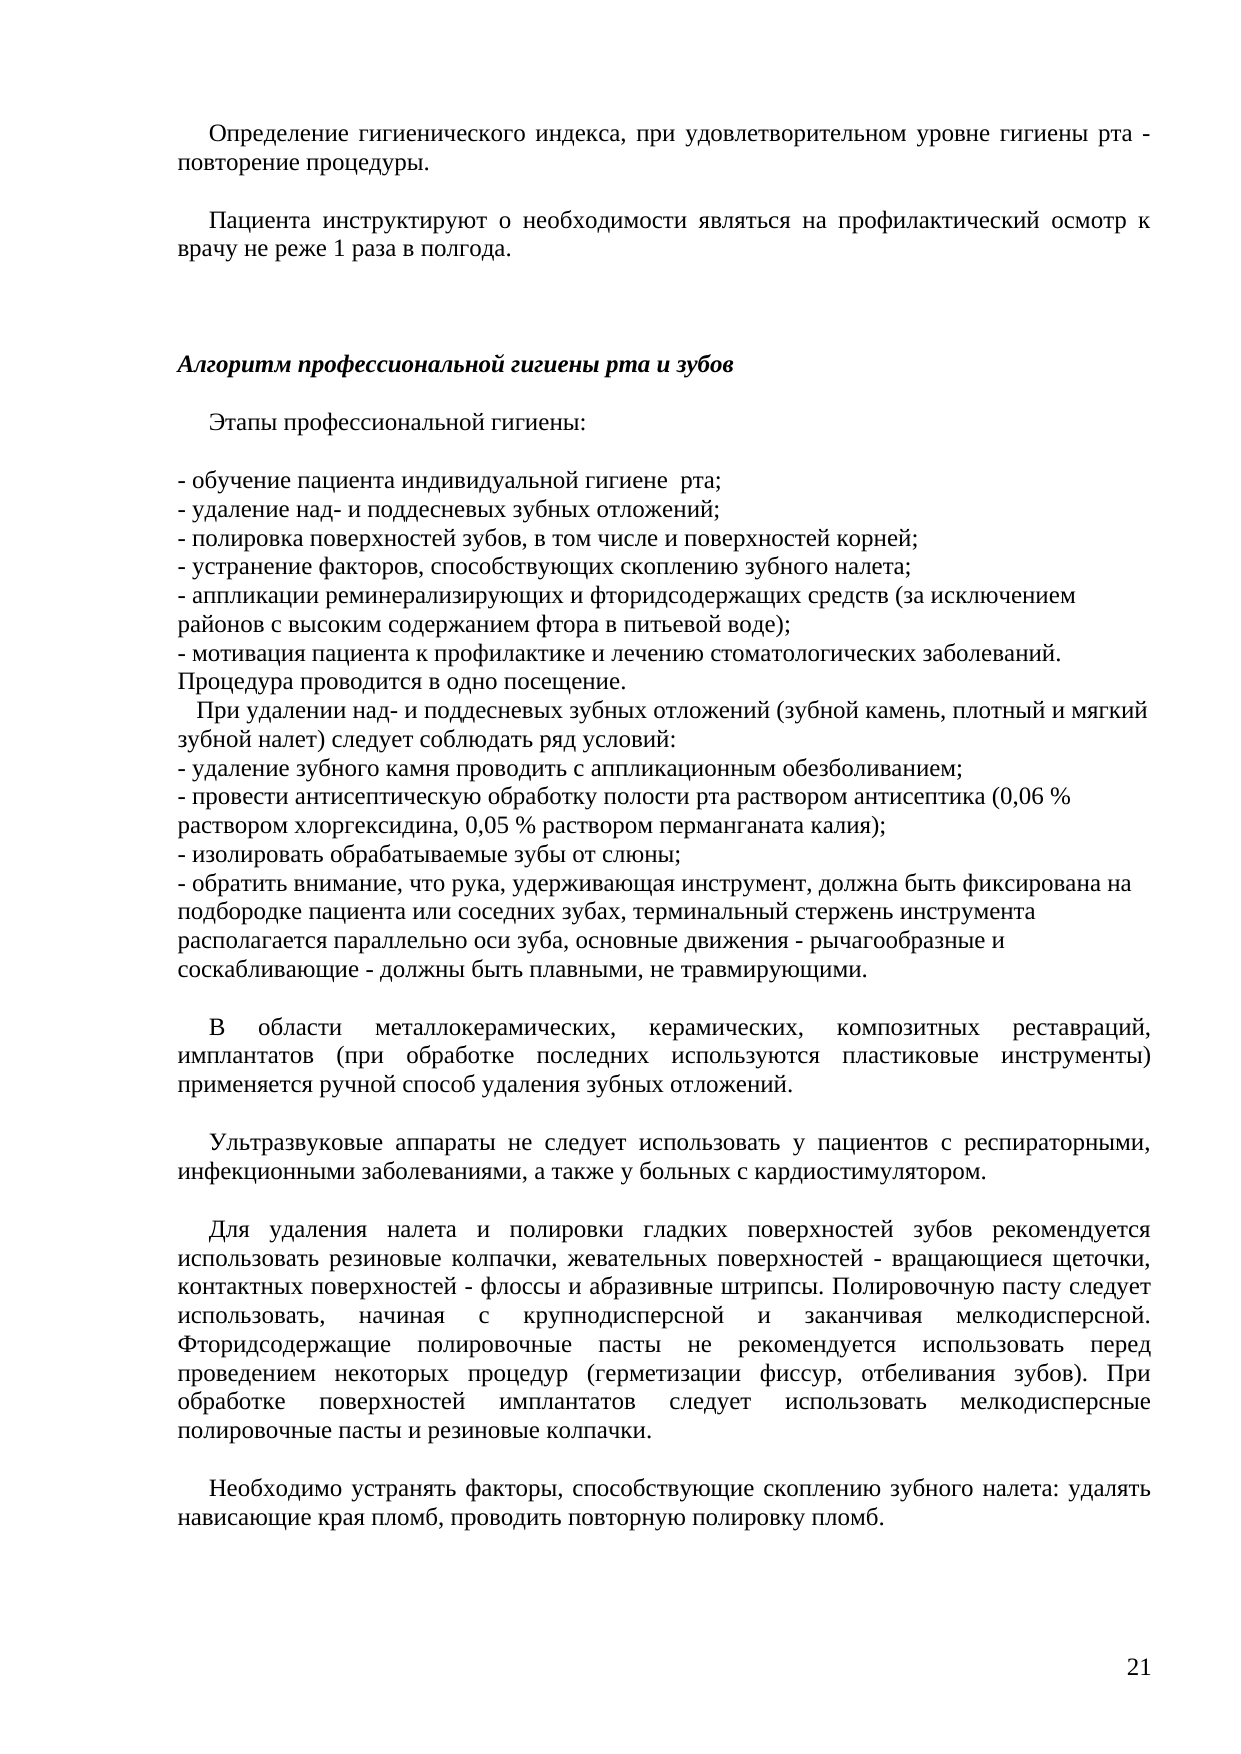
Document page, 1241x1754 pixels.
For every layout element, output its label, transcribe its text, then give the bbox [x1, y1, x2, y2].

text Пациента инструктируют о необходимости являться на профилактический осмотр к врачу не реже 1 раза в полгода. [177, 205, 1152, 262]
text Для удаления налета и полировки гладких поверхностей зубов рекомендуется использовать резиновые колпачки, жевательных поверхностей - вращающиеся щеточки, контактных поверхностей - флоссы и абразивные штрипсы. Полировочную пасту следует использовать, начиная с крупнодисперсной и заканчивая мелкодисперсной. Фторидсодержащие полировочные пасты не рекомендуется использовать перед проведением некоторых процедур (герметизации фиссур, отбеливания зубов). При обработке поверхностей имплантатов следует использовать мелкодисперсные полировочные пасты и резиновые колпачки. [177, 1214, 1152, 1444]
text В области металлокерамических, керамических, композитных реставраций, имплантатов (при обработке последних используются пластиковые инструменты) применяется ручной способ удаления зубных отложений. [177, 1012, 1152, 1098]
text Необходимо устранять факторы, способствующие скоплению зубного налета: удалять нависающие края пломб, проводить повторную полировку пломб. [177, 1473, 1152, 1531]
text Этапы профессиональной гигиены: [177, 407, 1152, 436]
text - обучение пациента индивидуальной гигиене рта; - удаление над- и поддесневых зубных отложений; - полировка поверхностей зубов, в том числе и поверхностей корней; - устранение факторов, способствующих скоплению зубного налета; - аппликации реминерализирующих и фторидсодержащих средств (за исключением районов с высоким содержанием фтора в питьевой воде); - мотивация пациента к профилактике и лечению стоматологических заболеваний. Процедура проводится в одно посещение. При удалении над- и поддесневых зубных отложений (зубной камень, плотный и мягкий зубной налет) следует соблюдать ряд условий: - удаление зубного камня проводить с аппликационным обезболиванием; - провести антисептическую обработку полости рта раствором антисептика (0,06 % раствором хлоргексидина, 0,05 % раствором перманганата калия); - изолировать обрабатываемые зубы от слюны; - обратить внимание, что рука, удерживающая инструмент, должна быть фиксирована на подбородке пациента или соседних зубах, терминальный стержень инструмента располагается параллельно оси зуба, основные движения - рычагообразные и соскабливающие - должны быть плавными, не травмирующими. [177, 465, 1152, 983]
text Ультразвуковые аппараты не следует использовать у пациентов с респираторными, инфекционными заболеваниями, а также у больных с кардиостимулятором. [177, 1127, 1152, 1185]
subtitle Алгоритм профессиональной гигиены рта и зубов [177, 349, 1152, 378]
text Определение гигиенического индекса, при удовлетворительном уровне гигиены рта - повторение процедуры. [177, 118, 1152, 176]
